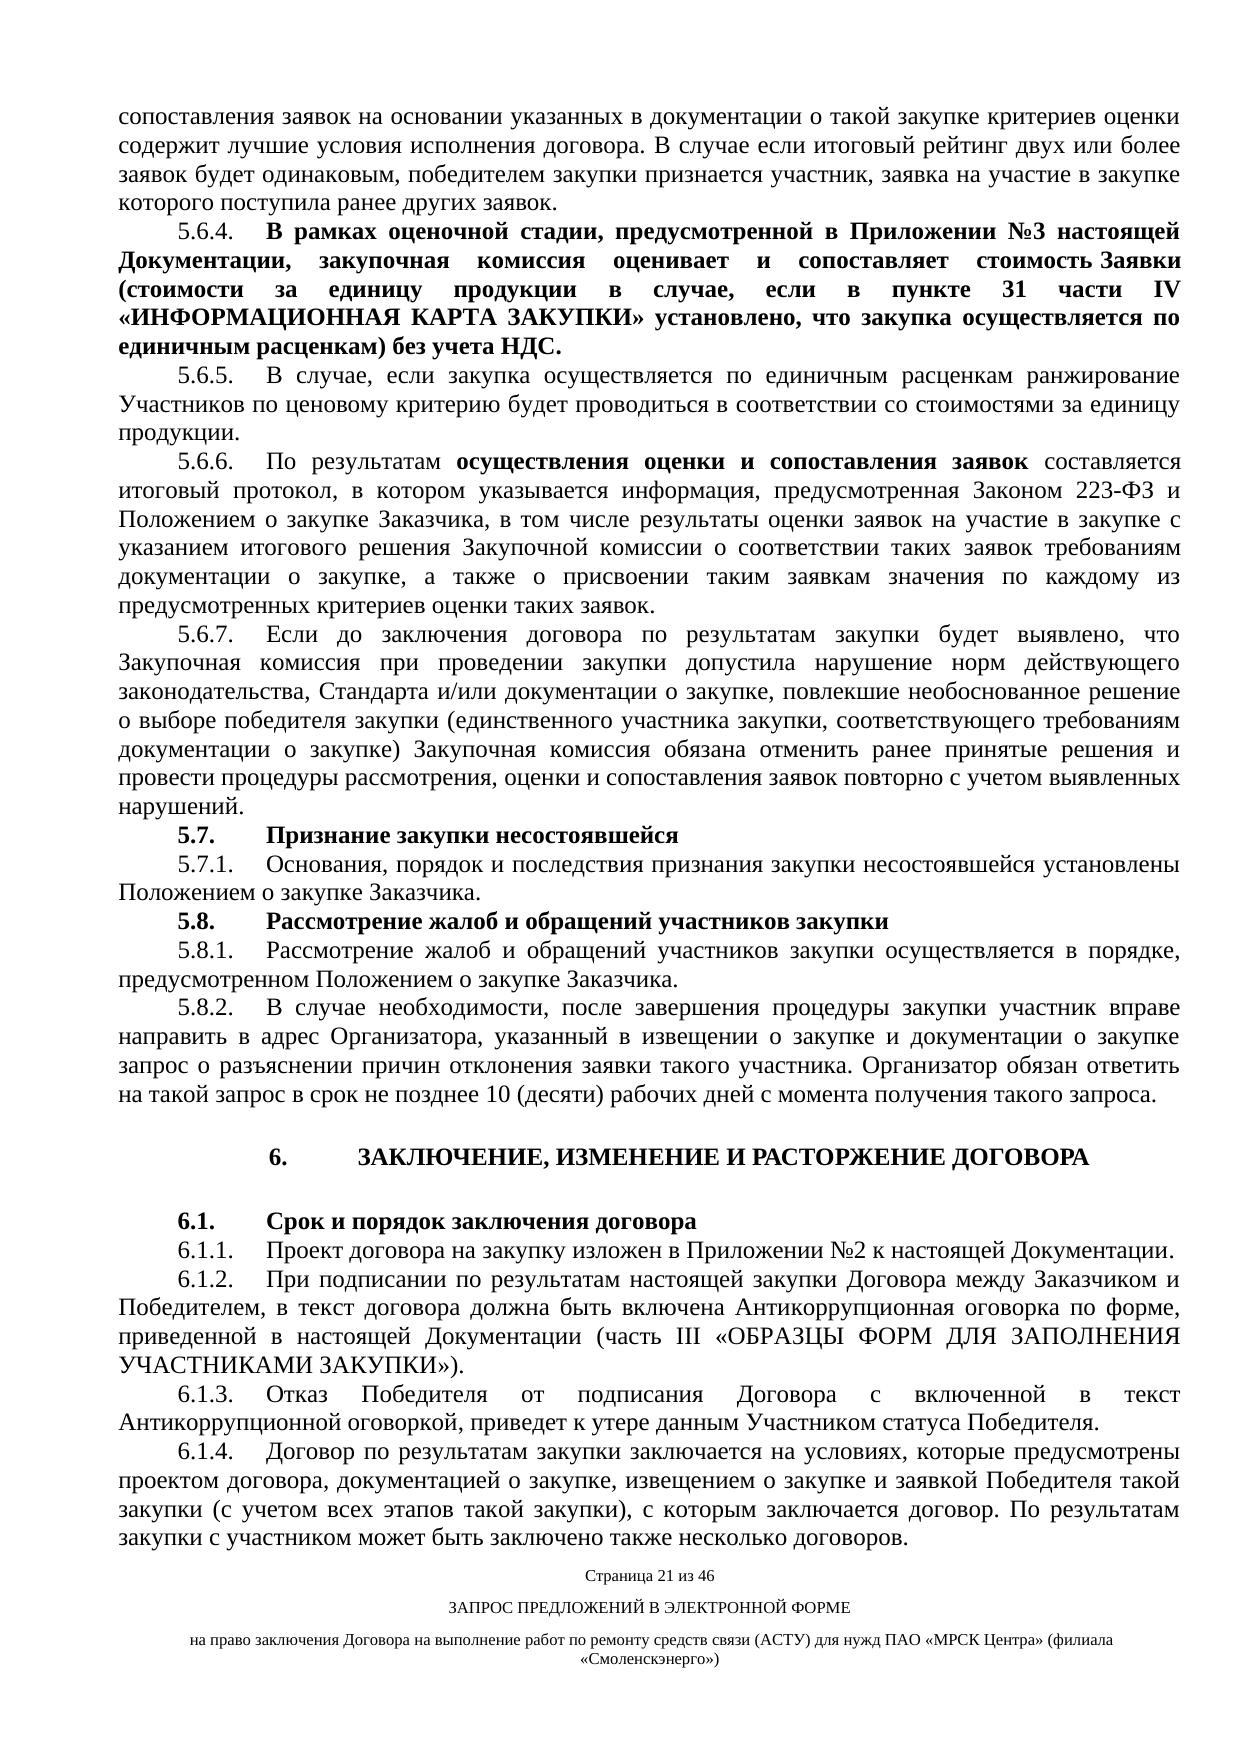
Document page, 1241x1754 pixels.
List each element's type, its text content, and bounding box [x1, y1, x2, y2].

subtitle Основания, порядок и последствия признания закупки несостоявшейся установлены Положением о закупке Заказчика. [118, 849, 1181, 906]
subtitle В случае, если закупка осуществляется по единичным расценкам ранжирование Участников по ценовому критерию будет проводиться в соответствии со стоимостями за единицу продукции. [118, 360, 1181, 446]
subtitle Срок и порядок заключения договора [118, 1206, 1181, 1235]
subtitle В случае необходимости, после завершения процедуры закупки участник вправе направить в адрес Организатора, указанный в извещении о закупке и документации о закупке запрос о разъяснении причин отклонения заявки такого участника. Организатор обязан ответить на такой запрос в срок не позднее 10 (десяти) рабочих дней с момента получения такого запроса. [118, 992, 1181, 1107]
subtitle Признание закупки несостоявшейся [118, 820, 1181, 849]
subtitle По результатам осуществления оценки и сопоставления заявок составляется итоговый протокол, в котором указывается информация, предусмотренная Законом 223-ФЗ и Положением о закупке Заказчика, в том числе результаты оценки заявок на участие в закупке с указанием итогового решения Закупочной комиссии о соответствии таких заявок требованиям документации о закупке, а также о присвоении таким заявкам значения по каждому из предусмотренных критериев оценки таких заявок. [118, 446, 1181, 619]
subtitle Если до заключения договора по результатам закупки будет выявлено, что Закупочная комиссия при проведении закупки допустила нарушение норм действующего законодательства, Стандарта и/или документации о закупке, повлекшие необоснованное решение о выборе победителя закупки (единственного участника закупки, соответствующего требованиям документации о закупке) Закупочная комиссия обязана отменить ранее принятые решения и провести процедуры рассмотрения, оценки и сопоставления заявок повторно с учетом выявленных нарушений. [118, 619, 1181, 820]
subtitle Договор по результатам закупки заключается на условиях, которые предусмотрены проектом договора, документацией о закупке, извещением о закупке и заявкой Победителя такой закупки (с учетом всех этапов такой закупки), с которым заключается договор. По результатам закупки с участником может быть заключено также несколько договоров. [118, 1436, 1181, 1551]
subtitle Рассмотрение жалоб и обращений участников закупки [118, 906, 1181, 935]
subtitle При подписании по результатам настоящей закупки Договора между Заказчиком и Победителем, в текст договора должна быть включена Антикоррупционная оговорка по форме, приведенной в настоящей Документации (часть III «ОБРАЗЦЫ ФОРМ ДЛЯ ЗАПОЛНЕНИЯ УЧАСТНИКАМИ ЗАКУПКИ»). [118, 1264, 1181, 1379]
subtitle Отказ Победителя от подписания Договора с включенной в текст Антикоррупционной оговоркой, приведет к утере данным Участником статуса Победителя. [118, 1379, 1181, 1436]
subtitle Рассмотрение жалоб и обращений участников закупки осуществляется в порядке, предусмотренном Положением о закупке Заказчика. [118, 935, 1181, 992]
subtitle В рамках оценочной стадии, предусмотренной в Приложении №3 настоящей Документации, закупочная комиссия оценивает и сопоставляет стоимость Заявки (стоимости за единицу продукции в случае, если в пункте 31 части IV «ИНФОРМАЦИОННАЯ КАРТА ЗАКУПКИ» установлено, что закупка осуществляется по единичным расценкам) без учета НДС. [118, 216, 1181, 360]
subtitle ЗАКЛЮЧЕНИЕ, ИЗМЕНЕНИЕ И РАСТОРЖЕНИЕ ДОГОВОРА [118, 1142, 1181, 1171]
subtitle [118, 101, 1181, 216]
subtitle Проект договора на закупку изложен в Приложении №2 к настоящей Документации. [118, 1235, 1181, 1264]
